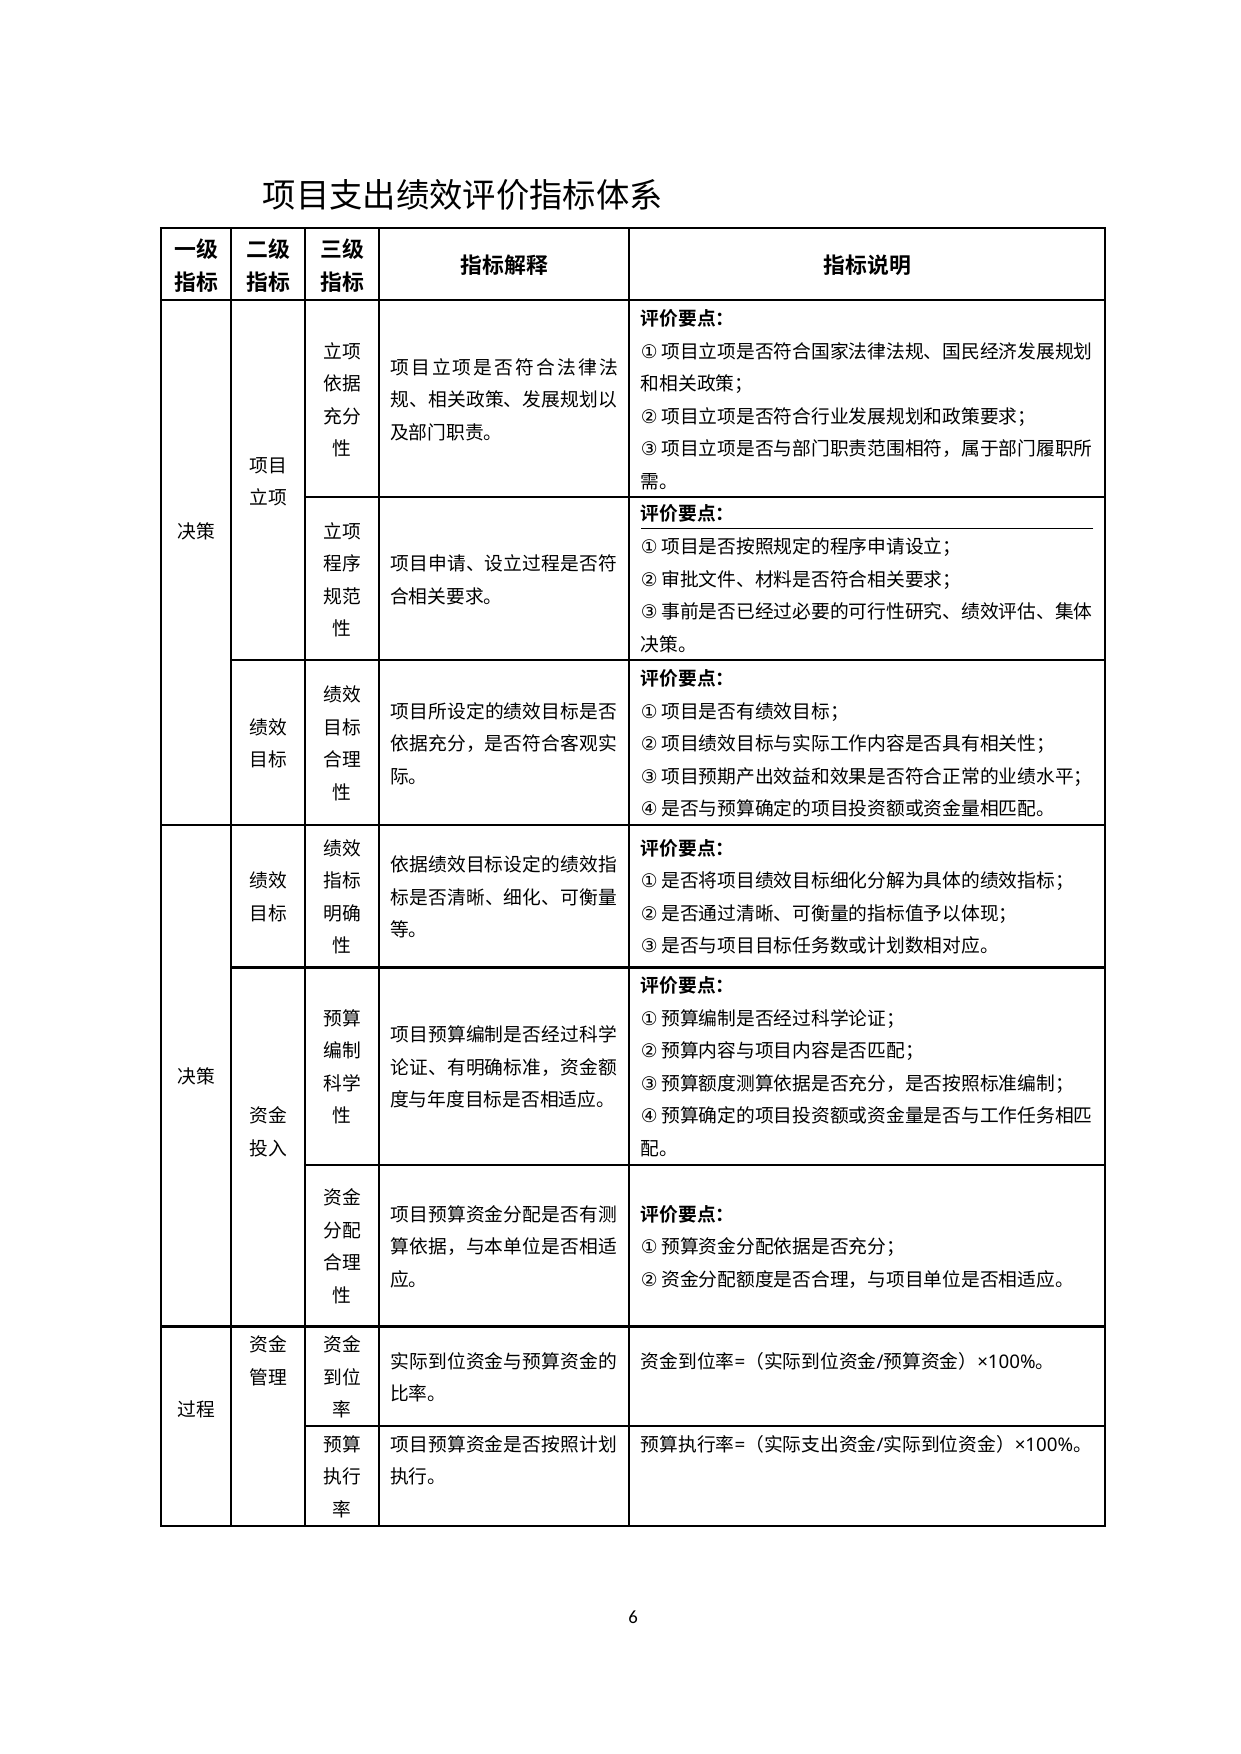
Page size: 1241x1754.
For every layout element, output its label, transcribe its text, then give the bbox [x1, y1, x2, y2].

table_header 二级指标 [232, 229, 304, 299]
table_cell 资金管理 [232, 1328, 304, 1524]
table_cell 实际到位资金与预算资金的比率。 [380, 1328, 628, 1425]
table_header 一级指标 [162, 229, 230, 299]
table_cell 评价要点： ①是否将项目绩效目标细化分解为具体的绩效指标； ②是否通过清晰、可衡量的指标值予以体现； ③是否与项目目标任务数或计划数相对应。 [630, 826, 1104, 966]
table_cell 立项依据 充分性 [306, 301, 378, 496]
table_cell 评价要点： ①预算资金分配依据是否充分； ②资金分配额度是否合理，与项目单位是否相适应。 [630, 1166, 1104, 1325]
table_cell 预算编制 科学性 [306, 969, 378, 1163]
table_cell 评价要点： ①项目立项是否符合国家法律法规、国民经济发展规划和相关政策； ②项目立项是否符合行业发展规划和政策要求； ③项目立项是否与部门职责范围相符，属于部门履职所需。 [630, 301, 1104, 496]
table_cell 评价要点： ①项目是否有绩效目标； ②项目绩效目标与实际工作内容是否具有相关性； ③项目预期产出效益和效果是否符合正常的业绩水平； ④是否与预算确定的项目投资额或资金量相匹配。 [630, 661, 1104, 824]
table_cell 项目申请、设立过程是否符合相关要求。 [380, 498, 628, 659]
list 项目支出绩效评价指标体系 [262, 162, 1078, 227]
table_cell 立项程序 规范性 [306, 498, 378, 659]
table_cell 项目预算编制是否经过科学论证、有明确标准，资金额度与年度目标是否相适应。 [380, 969, 628, 1163]
table_header 三级指标 [306, 229, 378, 299]
table_cell 项目立项是否符合法律法规、相关政策、发展规划以及部门职责。 [380, 301, 628, 496]
table_cell 绩效目标 [232, 826, 304, 966]
table_cell 依据绩效目标设定的绩效指标是否清晰、细化、可衡量等。 [380, 826, 628, 966]
table_cell 项目预算资金是否按照计划执行。 [380, 1427, 628, 1524]
table_cell 资金分配 合理性 [306, 1166, 378, 1325]
table_cell 评价要点： ①项目是否按照规定的程序申请设立； ②审批文件、材料是否符合相关要求； ③事前是否已经过必要的可行性研究、绩效评估、集体决策。 [630, 498, 1104, 659]
table_cell 预算执行率=（实际支出资金/实际到位资金）×100%。 [630, 1427, 1104, 1524]
table_cell 项目立项 [232, 301, 304, 659]
table_cell 评价要点： ①预算编制是否经过科学论证； ②预算内容与项目内容是否匹配； ③预算额度测算依据是否充分，是否按照标准编制； ④预算确定的项目投资额或资金量是否与工作任务相匹配。 [630, 969, 1104, 1163]
table_cell 过程 [162, 1328, 230, 1524]
table_cell 决策 [162, 301, 230, 824]
table_header 指标解释 [380, 229, 628, 299]
table_cell 绩效目标 合理性 [306, 661, 378, 824]
table_cell 绩效目标 [232, 661, 304, 824]
table_cell 项目预算资金分配是否有测算依据，与本单位是否相适应。 [380, 1166, 628, 1325]
table_cell 预算执行率 [306, 1427, 378, 1524]
table_cell 资金投入 [232, 969, 304, 1325]
table_header 指标说明 [630, 229, 1104, 299]
table_cell 资金到位率 [306, 1328, 378, 1425]
table_cell 决策 [162, 826, 230, 1325]
table_cell 绩效指标 明确性 [306, 826, 378, 966]
table_cell 项目所设定的绩效目标是否依据充分，是否符合客观实际。 [380, 661, 628, 824]
table_cell 资金到位率=（实际到位资金/预算资金）×100%。 [630, 1328, 1104, 1425]
